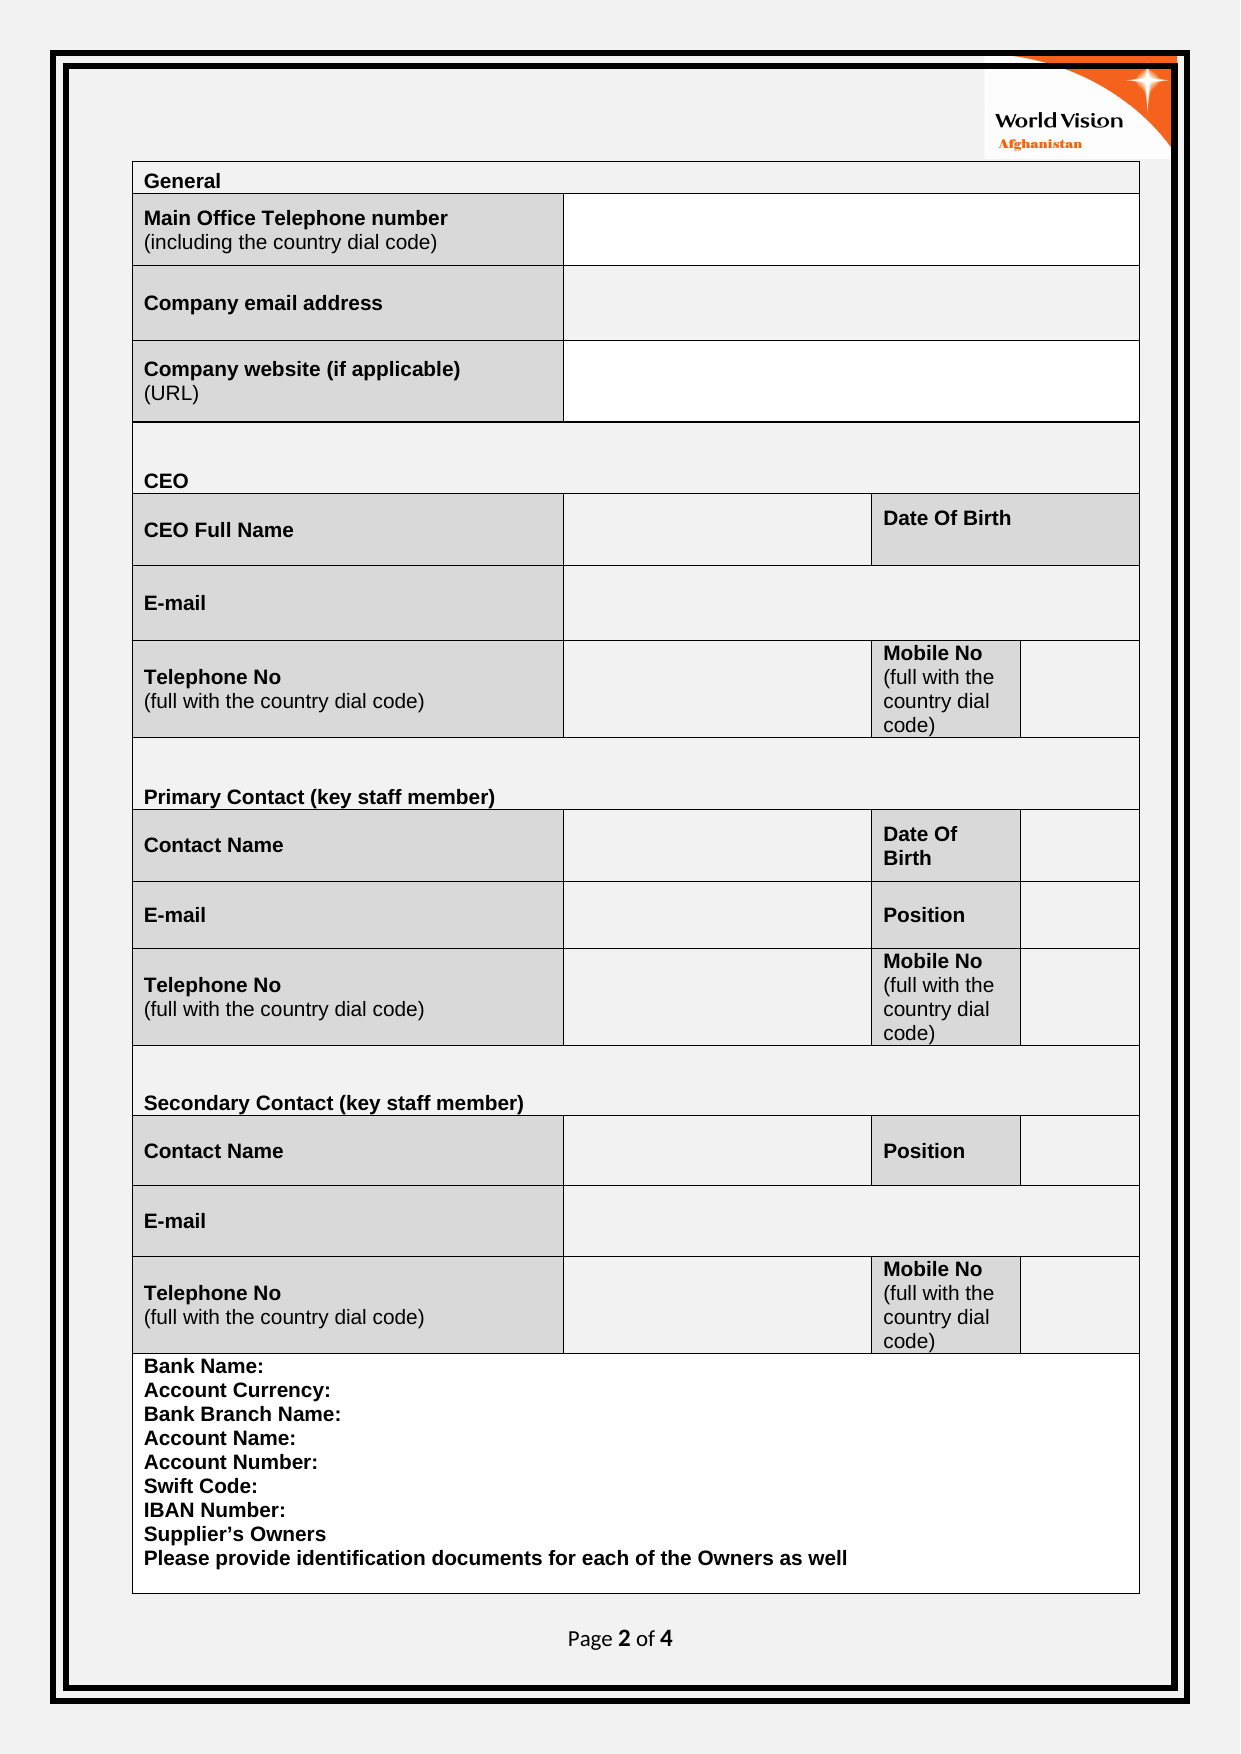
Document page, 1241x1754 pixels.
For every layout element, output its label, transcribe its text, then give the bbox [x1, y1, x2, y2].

table_cell [564, 1257, 871, 1353]
picture [984, 69, 1171, 159]
table_cell [1021, 949, 1139, 1045]
table_cell [1021, 641, 1139, 737]
table_cell E-mail [133, 1186, 563, 1256]
table_cell [564, 341, 1139, 421]
table_cell Contact Name [133, 1116, 563, 1185]
table_cell E-mail [133, 566, 563, 640]
table_cell [1021, 1257, 1139, 1353]
table_cell Date Of Birth [872, 810, 1020, 881]
table_cell E-mail [133, 882, 563, 948]
table_cell [564, 641, 871, 737]
table_cell Position [872, 1116, 1020, 1185]
table_cell [1021, 1116, 1139, 1185]
table_cell [564, 1116, 871, 1185]
table_cell CEO Full Name [133, 494, 563, 565]
table_cell [564, 266, 1139, 340]
table_cell CEO [133, 423, 1139, 493]
table_cell Mobile No (full with the country dial code) [872, 949, 1020, 1045]
table_cell [564, 949, 871, 1045]
table_cell [564, 566, 1139, 640]
table_cell [564, 494, 871, 565]
table_cell Telephone No (full with the country dial code) [133, 949, 563, 1045]
table_cell Primary Contact (key staff member) [133, 738, 1139, 809]
picture [984, 56, 1178, 63]
table_cell Contact Name [133, 810, 563, 881]
table_cell Mobile No (full with the country dial code) [872, 1257, 1020, 1353]
table_cell Bank Name: Account Currency: Bank Branch Name: Account Name: Account Number: Swift Code: IBAN Number: Supplier’s Owners Please provide identification documents for each of the Owners as well [133, 1354, 1139, 1593]
table_cell Telephone No (full with the country dial code) [133, 641, 563, 737]
table_cell [1021, 882, 1139, 948]
table_cell Company email address [133, 266, 563, 340]
table_cell [564, 882, 871, 948]
table_cell [1021, 810, 1139, 881]
table_cell Company website (if applicable) (URL) [133, 341, 563, 421]
table_cell Main Office Telephone number (including the country dial code) [133, 194, 563, 265]
table_cell [564, 810, 871, 881]
table_cell Position [872, 882, 1020, 948]
table_cell [564, 194, 1139, 265]
table_cell Telephone No (full with the country dial code) [133, 1257, 563, 1353]
table_cell Secondary Contact (key staff member) [133, 1046, 1139, 1115]
table_cell General [133, 162, 1139, 193]
table_cell Mobile No (full with the country dial code) [872, 641, 1020, 737]
table_cell Date Of Birth [872, 494, 1139, 565]
table_cell [564, 1186, 1139, 1256]
